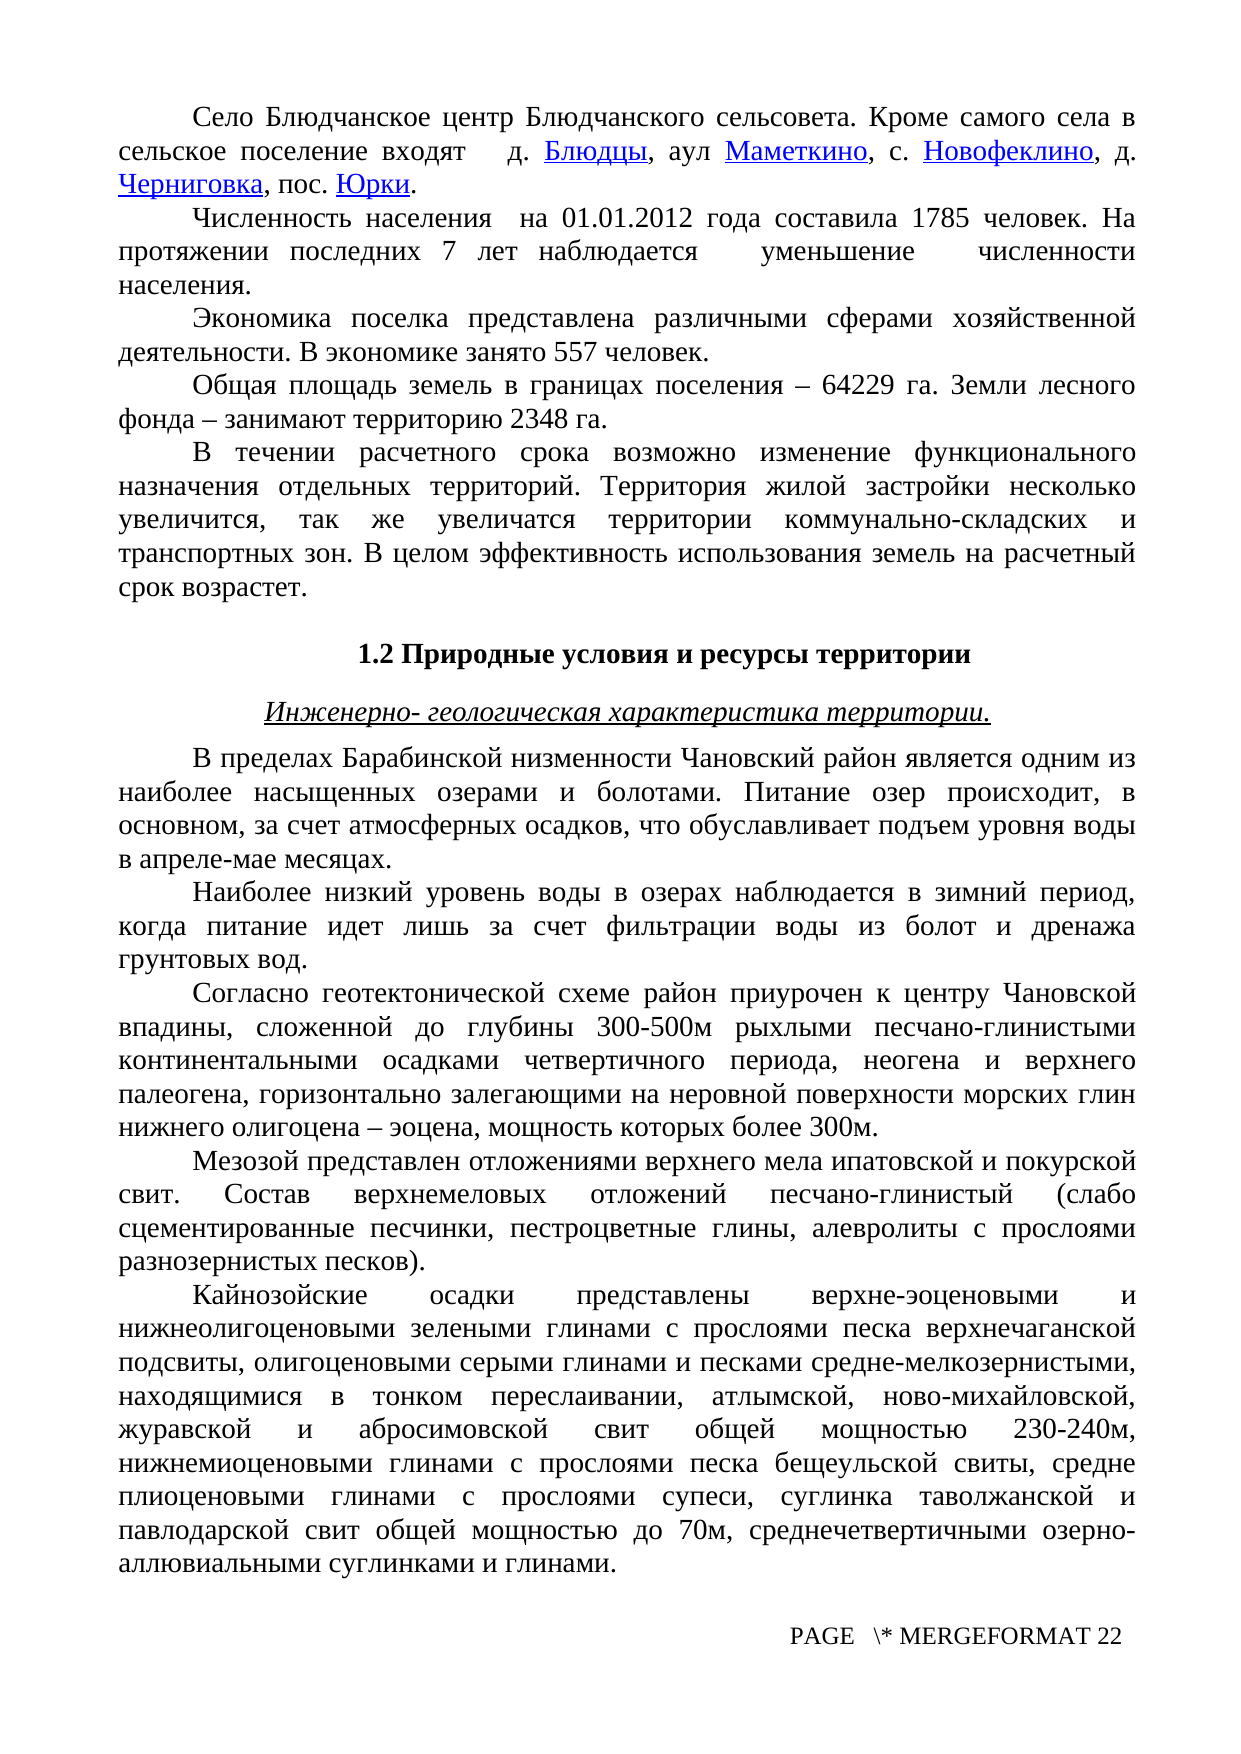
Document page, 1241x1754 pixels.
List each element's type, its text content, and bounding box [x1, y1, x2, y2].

text В течении расчетного срока возможно изменение функционального назначения отдельных территорий. Территория жилой застройки несколько увеличится, так же увеличатся территории коммунально-складских и транспортных зон. В целом эффективность использования земель на расчетный срок возрастет. [118, 434, 1137, 602]
text Село Блюдчанское центр Блюдчанского сельсовета. Кроме самого села в сельское поселение входят д. Блюдцы, аул Маметкино, с. Новофеклино, д. Черниговка, пос. Юрки. [118, 99, 1137, 200]
text Наиболее низкий уровень воды в озерах наблюдается в зимний период, когда питание идет лишь за счет фильтрации воды из болот и дренажа грунтовых вод. [118, 874, 1137, 975]
text Численность населения на 01.01.2012 года составила 1785 человек. На протяжении последних 7 лет наблюдается уменьшение численности населения. [118, 200, 1137, 300]
text Общая площадь земель в границах поселения – 64229 га. Земли лесного фонда – занимают территорию 2348 га. [118, 367, 1137, 434]
subtitle Инженерно- геологическая характеристика территории. [118, 694, 1137, 728]
text В пределах Барабинской низменности Чановский район является одним из наиболее насыщенных озерами и болотами. Питание озер происходит, в основном, за счет атмосферных осадков, что обуславливает подъем уровня воды в апреле-мае месяцах. [118, 740, 1137, 874]
text Экономика поселка представлена различными сферами хозяйственной деятельности. В экономике занято 557 человек. [118, 300, 1137, 367]
text 1.2 Природные условия и ресурсы территории [118, 636, 1137, 669]
text Согласно геотектонической схеме район приурочен к центру Чановской впадины, сложенной до глубины 300-500м рыхлыми песчано-глинистыми континентальными осадками четвертичного периода, неогена и верхнего палеогена, горизонтально залегающими на неровной поверхности морских глин нижнего олигоцена – эоцена, мощность которых более 300м. [118, 975, 1137, 1143]
text Кайнозойские осадки представлены верхне-эоценовыми и нижнеолигоценовыми зелеными глинами с прослоями песка верхнечаганской подсвиты, олигоценовыми серыми глинами и песками средне-мелкозернистыми, находящимися в тонком переслаивании, атлымской, ново-михайловской, журавской и абросимовской свит общей мощностью 230-240м, нижнемиоценовыми глинами с прослоями песка бещеульской свиты, средне плиоценовыми глинами с прослоями супеси, суглинка таволжанской и павлодарской свит общей мощностью до 70м, среднечетвертичными озерно-аллювиальными суглинками и глинами. [118, 1277, 1137, 1579]
text Мезозой представлен отложениями верхнего мела ипатовской и покурской свит. Состав верхнемеловых отложений песчано-глинистый (слабо сцементированные песчинки, пестроцветные глины, алевролиты с прослоями разнозернистых песков). [118, 1143, 1137, 1277]
